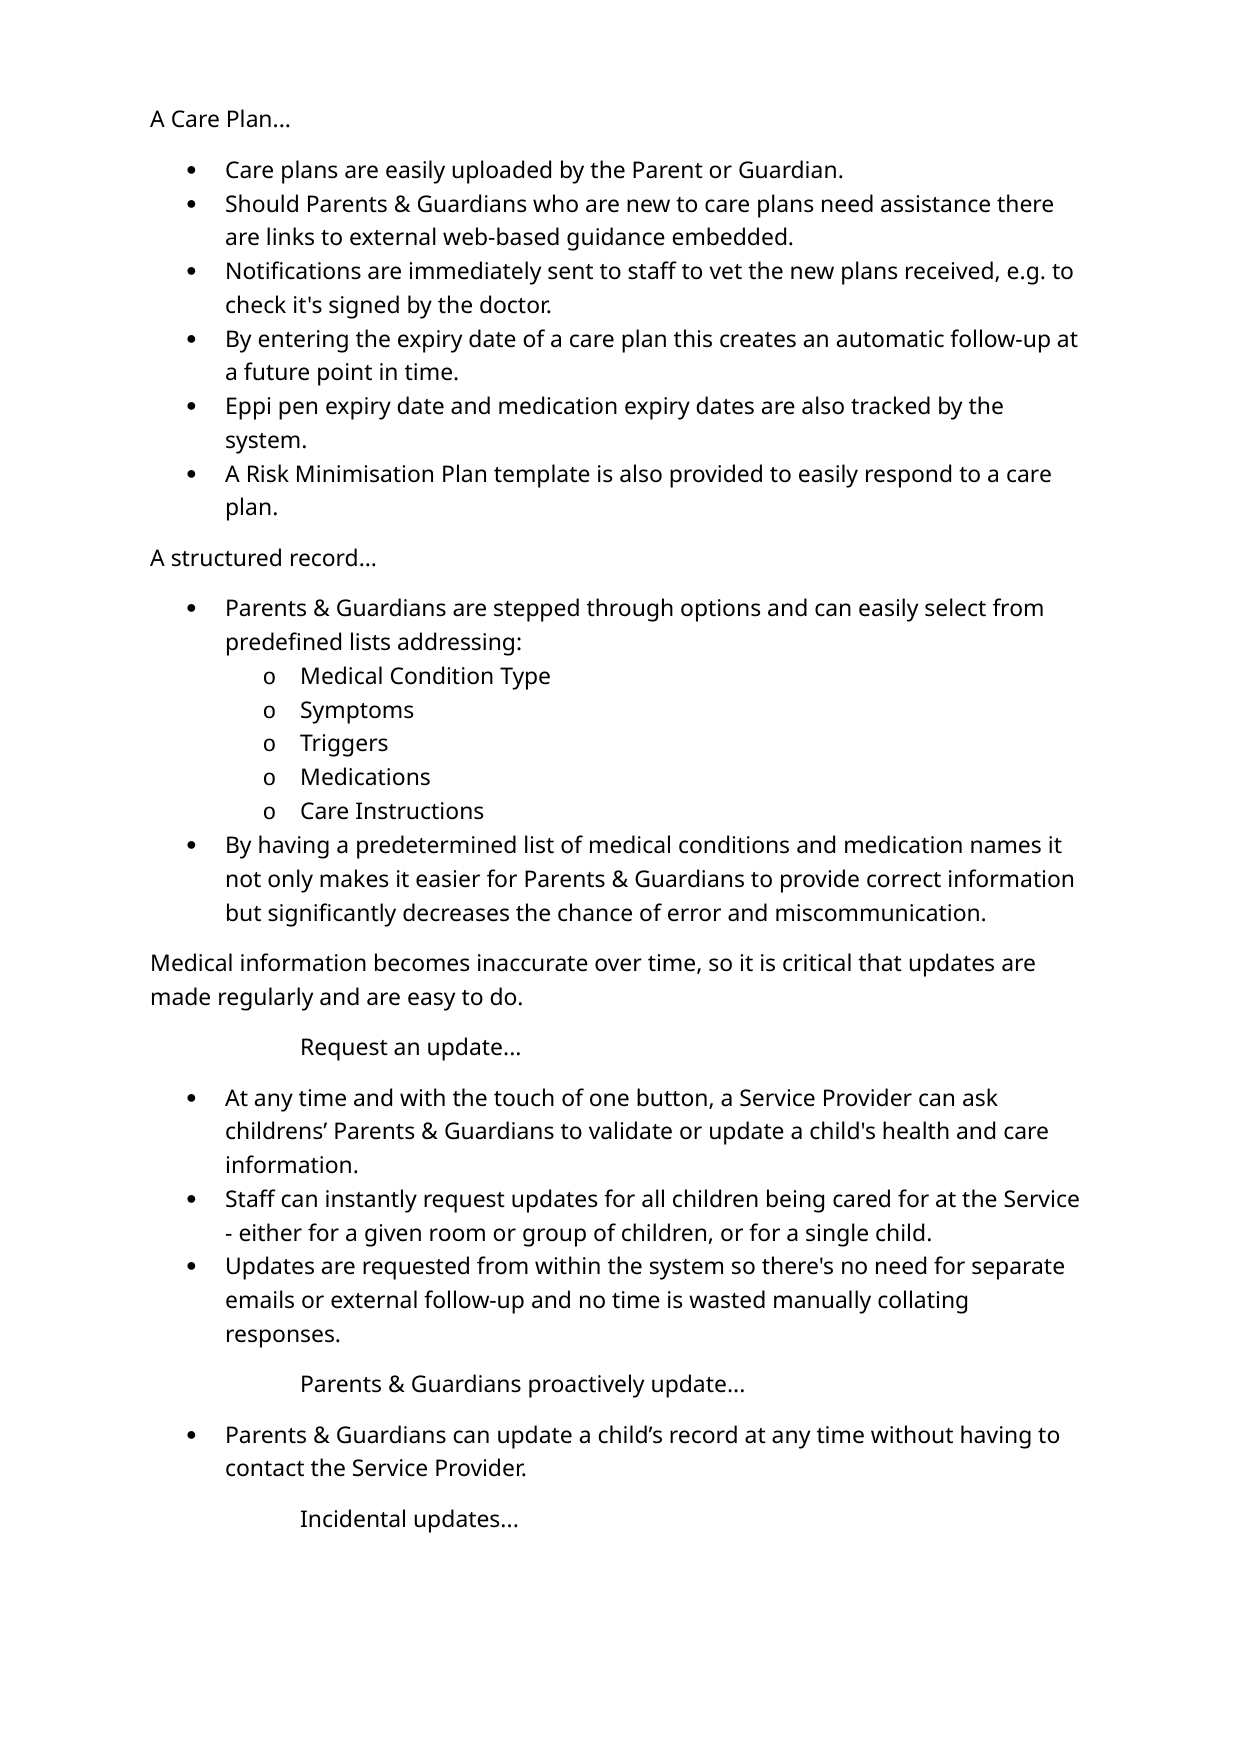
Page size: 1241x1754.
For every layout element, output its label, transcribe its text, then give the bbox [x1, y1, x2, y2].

list Care Instructions [262, 795, 1090, 826]
list Triggers [262, 727, 1090, 759]
list By entering the expiry date of a care plan this creates an automatic follow-up at a future point in time. [187, 323, 1090, 388]
list At any time and with the touch of one button, a Service Provider can ask childrens’ Parents & Guardians to validate or update a child's health and care information. [187, 1081, 1090, 1180]
list Medical Condition Type [262, 660, 1090, 691]
list Symptoms [262, 693, 1090, 725]
list Updates are requested from within the system so there's no need for separate emails or external follow-up and no time is wasted manually collating responses. [187, 1250, 1090, 1349]
text Incidental updates... [225, 1503, 1090, 1534]
list Care plans are easily uploaded by the Parent or Guardian. [187, 154, 1090, 185]
text Medical information becomes inaccurate over time, so it is critical that updates are made regularly and are easy to do. [150, 947, 1090, 1012]
list Notifications are immediately sent to staff to vet the new plans received, e.g. to check it's signed by the doctor. [187, 255, 1090, 320]
list By having a predetermined list of medical conditions and medication names it not only makes it easier for Parents & Guardians to provide correct information but significantly decreases the chance of error and miscommunication. [187, 829, 1090, 928]
list Medications [262, 761, 1090, 793]
list A Risk Minimisation Plan template is also provided to easily respond to a care plan. [187, 458, 1090, 523]
list Should Parents & Guardians who are new to care plans need assistance there are links to external web-based guidance embedded. [187, 188, 1090, 253]
text Parents & Guardians proactively update... [150, 1368, 1090, 1399]
list Eppi pen expiry date and medication expiry dates are also tracked by the system. [187, 390, 1090, 455]
list Staff can instantly request updates for all children being cared for at the Service - either for a given room or group of children, or for a single child. [187, 1183, 1090, 1248]
list Parents & Guardians can update a child’s record at any time without having to contact the Service Provider. [187, 1418, 1090, 1483]
text A structured record… [150, 542, 1090, 573]
list Parents & Guardians are stepped through options and can easily select from predefined lists addressing: [187, 592, 1090, 657]
text Request an update... [225, 1031, 1090, 1062]
text A Care Plan... [150, 103, 1090, 135]
